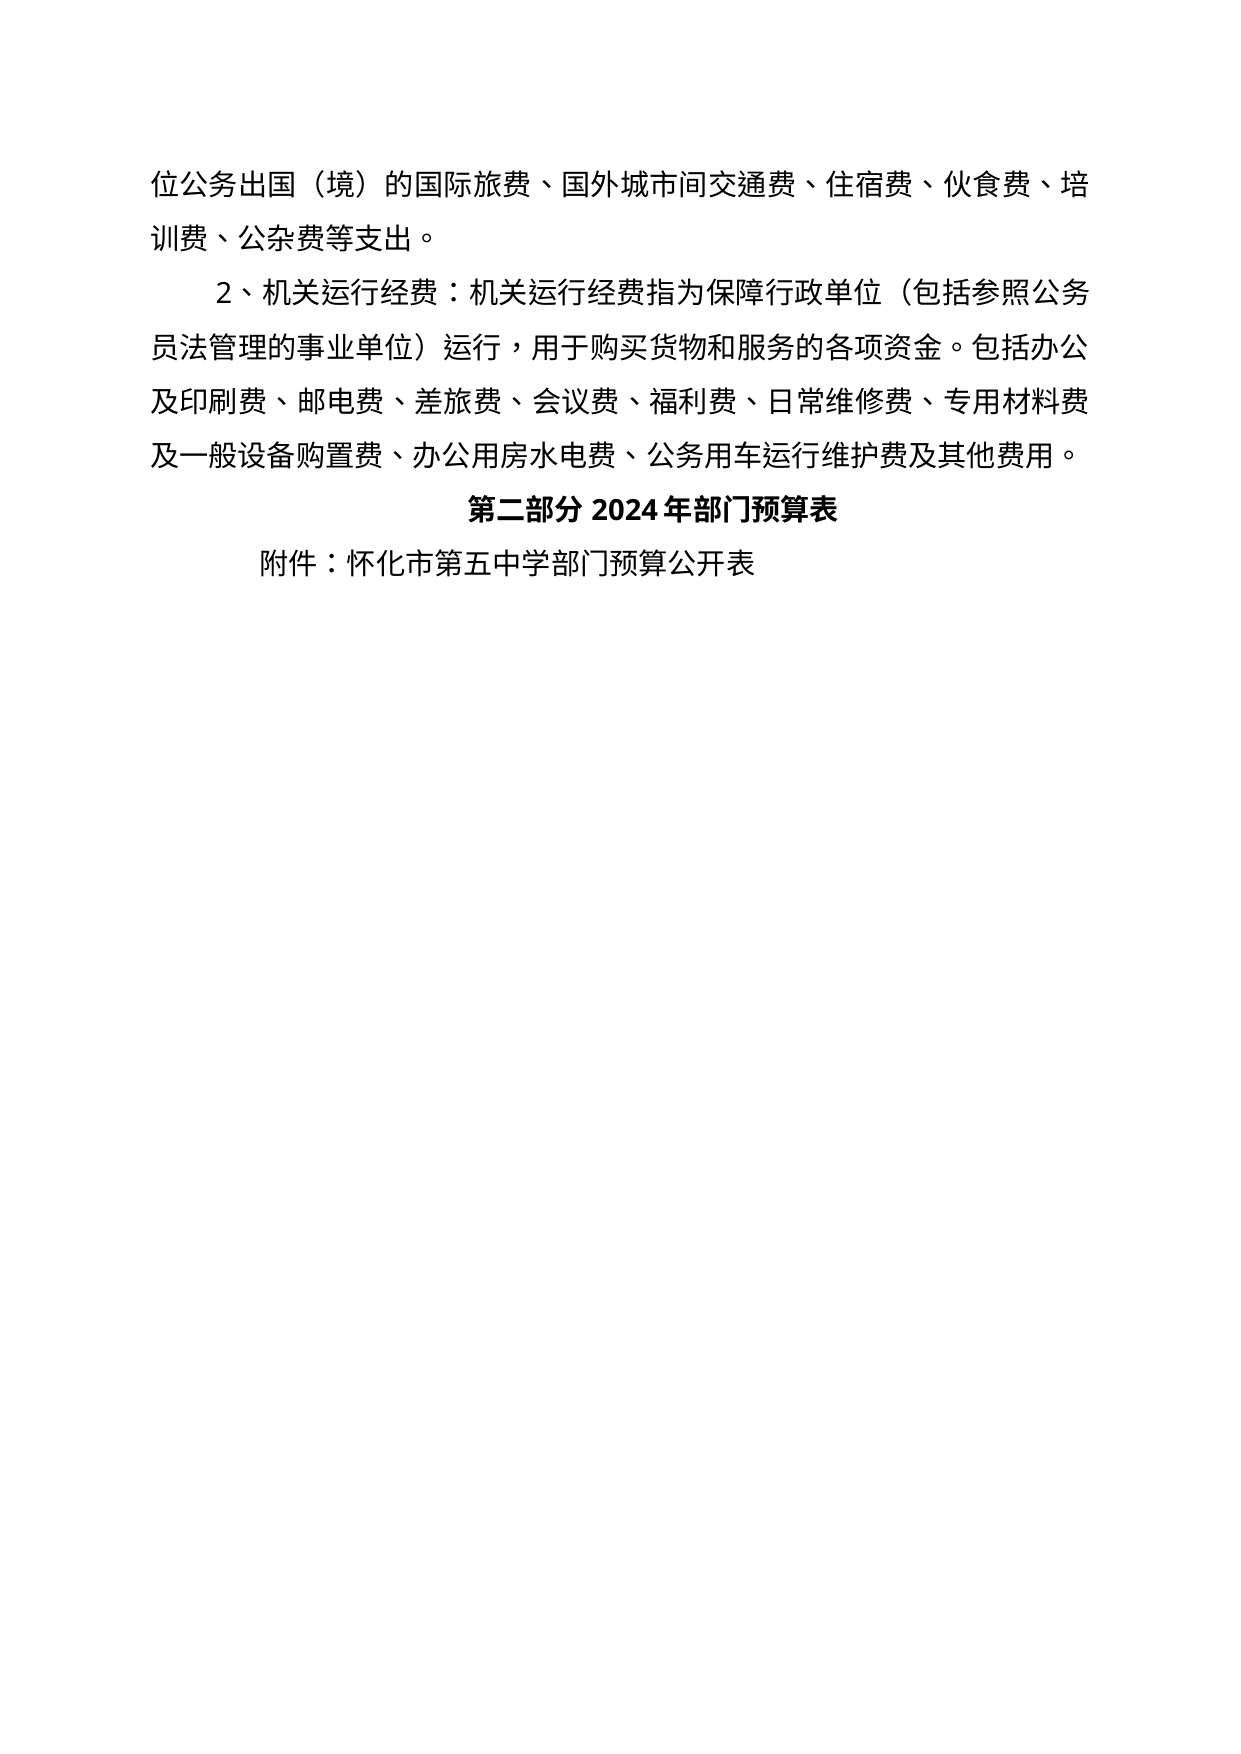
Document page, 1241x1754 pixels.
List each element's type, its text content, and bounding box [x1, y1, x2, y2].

text 第二部分 2024年部门预算表 [150, 475, 1090, 529]
text 2、机关运行经费：机关运行经费指为保障行政单位（包括参照公务员法管理的事业单位）运行，用于购买货物和服务的各项资金。包括办公及印刷费、邮电费、差旅费、会议费、福利费、日常维修费、专用材料费及一般设备购置费、办公用房水电费、公务用车运行维护费及其他费用。 [150, 258, 1090, 475]
text 附件：怀化市第五中学部门预算公开表 [150, 529, 1090, 583]
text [150, 150, 1090, 258]
